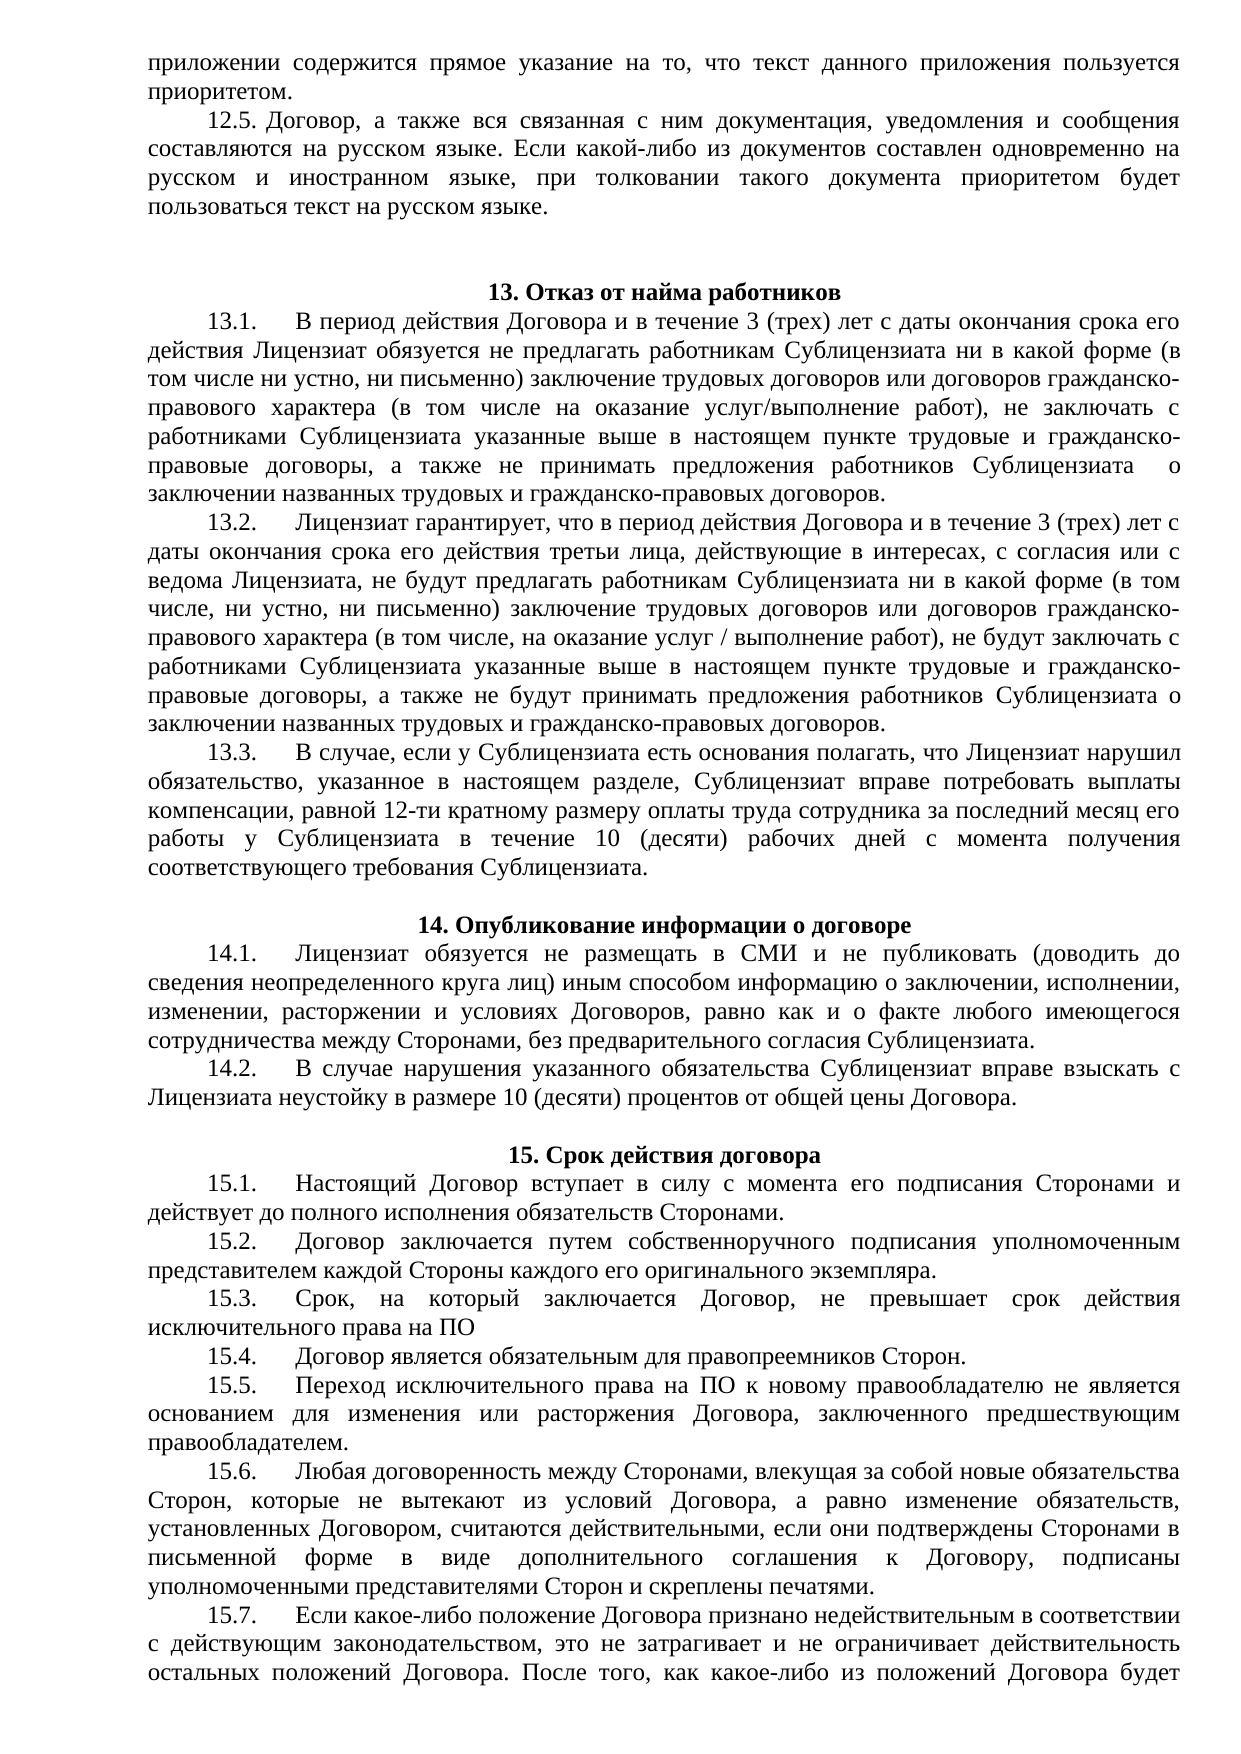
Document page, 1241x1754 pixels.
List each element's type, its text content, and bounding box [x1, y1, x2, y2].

list Любая договоренность между Сторонами, влекущая за собой новые обязательства Сторон, которые не вытекают из условий Договора, а равно изменение обязательств, установленных Договором, считаются действительными, если они подтверждены Сторонами в письменной форме в виде дополнительного соглашения к Договору, подписаны уполномоченными представителями Сторон и скреплены печатями. [148, 1456, 1181, 1600]
list Лицензиат гарантирует, что в период действия Договора и в течение 3 (трех) лет с даты окончания срока его действия третьи лица, действующие в интересах, с согласия или с ведома Лицензиата, не будут предлагать работникам Сублицензиата ни в какой форме (в том числе, ни устно, ни письменно) заключение трудовых договоров или договоров гражданско-правового характера (в том числе, на оказание услуг / выполнение работ), не будут заключать с работниками Сублицензиата указанные выше в настоящем пункте трудовые и гражданско-правовые договоры, а также не будут принимать предложения работников Сублицензиата о заключении названных трудовых и гражданско-правовых договоров. [148, 507, 1181, 737]
list Срок действия договора [148, 1140, 1181, 1168]
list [148, 1600, 1181, 1686]
list Переход исключительного права на ПО к новому правообладателю не является основанием для изменения или расторжения Договора, заключенного предшествующим правообладателем. [148, 1370, 1181, 1456]
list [148, 47, 1181, 105]
list Настоящий Договор вступает в силу с момента его подписания Сторонами и действует до полного исполнения обязательств Сторонами. [148, 1168, 1181, 1226]
list Договор является обязательным для правопреемников Сторон. [148, 1341, 1181, 1370]
list В случае нарушения указанного обязательства Сублицензиат вправе взыскать с Лицензиата неустойку в размере 10 (десяти) процентов от общей цены Договора. [148, 1053, 1181, 1111]
list Срок, на который заключается Договор, не превышает срок действия исключительного права на ПО [148, 1283, 1181, 1341]
list Отказ от найма работников [148, 277, 1181, 306]
list В случае, если у Сублицензиата есть основания полагать, что Лицензиат нарушил обязательство, указанное в настоящем разделе, Сублицензиат вправе потребовать выплаты компенсации, равной 12-ти кратному размеру оплаты труда сотрудника за последний месяц его работы у Сублицензиата в течение 10 (десяти) рабочих дней с момента получения соответствующего требования Сублицензиата. [148, 737, 1181, 881]
list Опубликование информации о договоре [148, 910, 1181, 938]
list Договор заключается путем собственноручного подписания уполномоченным представителем каждой Стороны каждого его оригинального экземпляра. [148, 1226, 1181, 1283]
list Лицензиат обязуется не размещать в СМИ и не публиковать (доводить до сведения неопределенного круга лиц) иным способом информацию о заключении, исполнении, изменении, расторжении и условиях Договоров, равно как и о факте любого имеющегося сотрудничества между Сторонами, без предварительного согласия Сублицензиата. [148, 938, 1181, 1053]
list В период действия Договора и в течение 3 (трех) лет с даты окончания срока его действия Лицензиат обязуется не предлагать работникам Сублицензиата ни в какой форме (в том числе ни устно, ни письменно) заключение трудовых договоров или договоров гражданско-правового характера (в том числе на оказание услуг/выполнение работ), не заключать с работниками Сублицензиата указанные выше в настоящем пункте трудовые и гражданско-правовые договоры, а также не принимать предложения работников Сублицензиата о заключении названных трудовых и гражданско-правовых договоров. [148, 306, 1181, 507]
list Договор, а также вся связанная с ним документация, уведомления и сообщения составляются на русском языке. Если какой-либо из документов составлен одновременно на русском и иностранном языке, при толковании такого документа приоритетом будет пользоваться текст на русском языке. [148, 105, 1181, 220]
